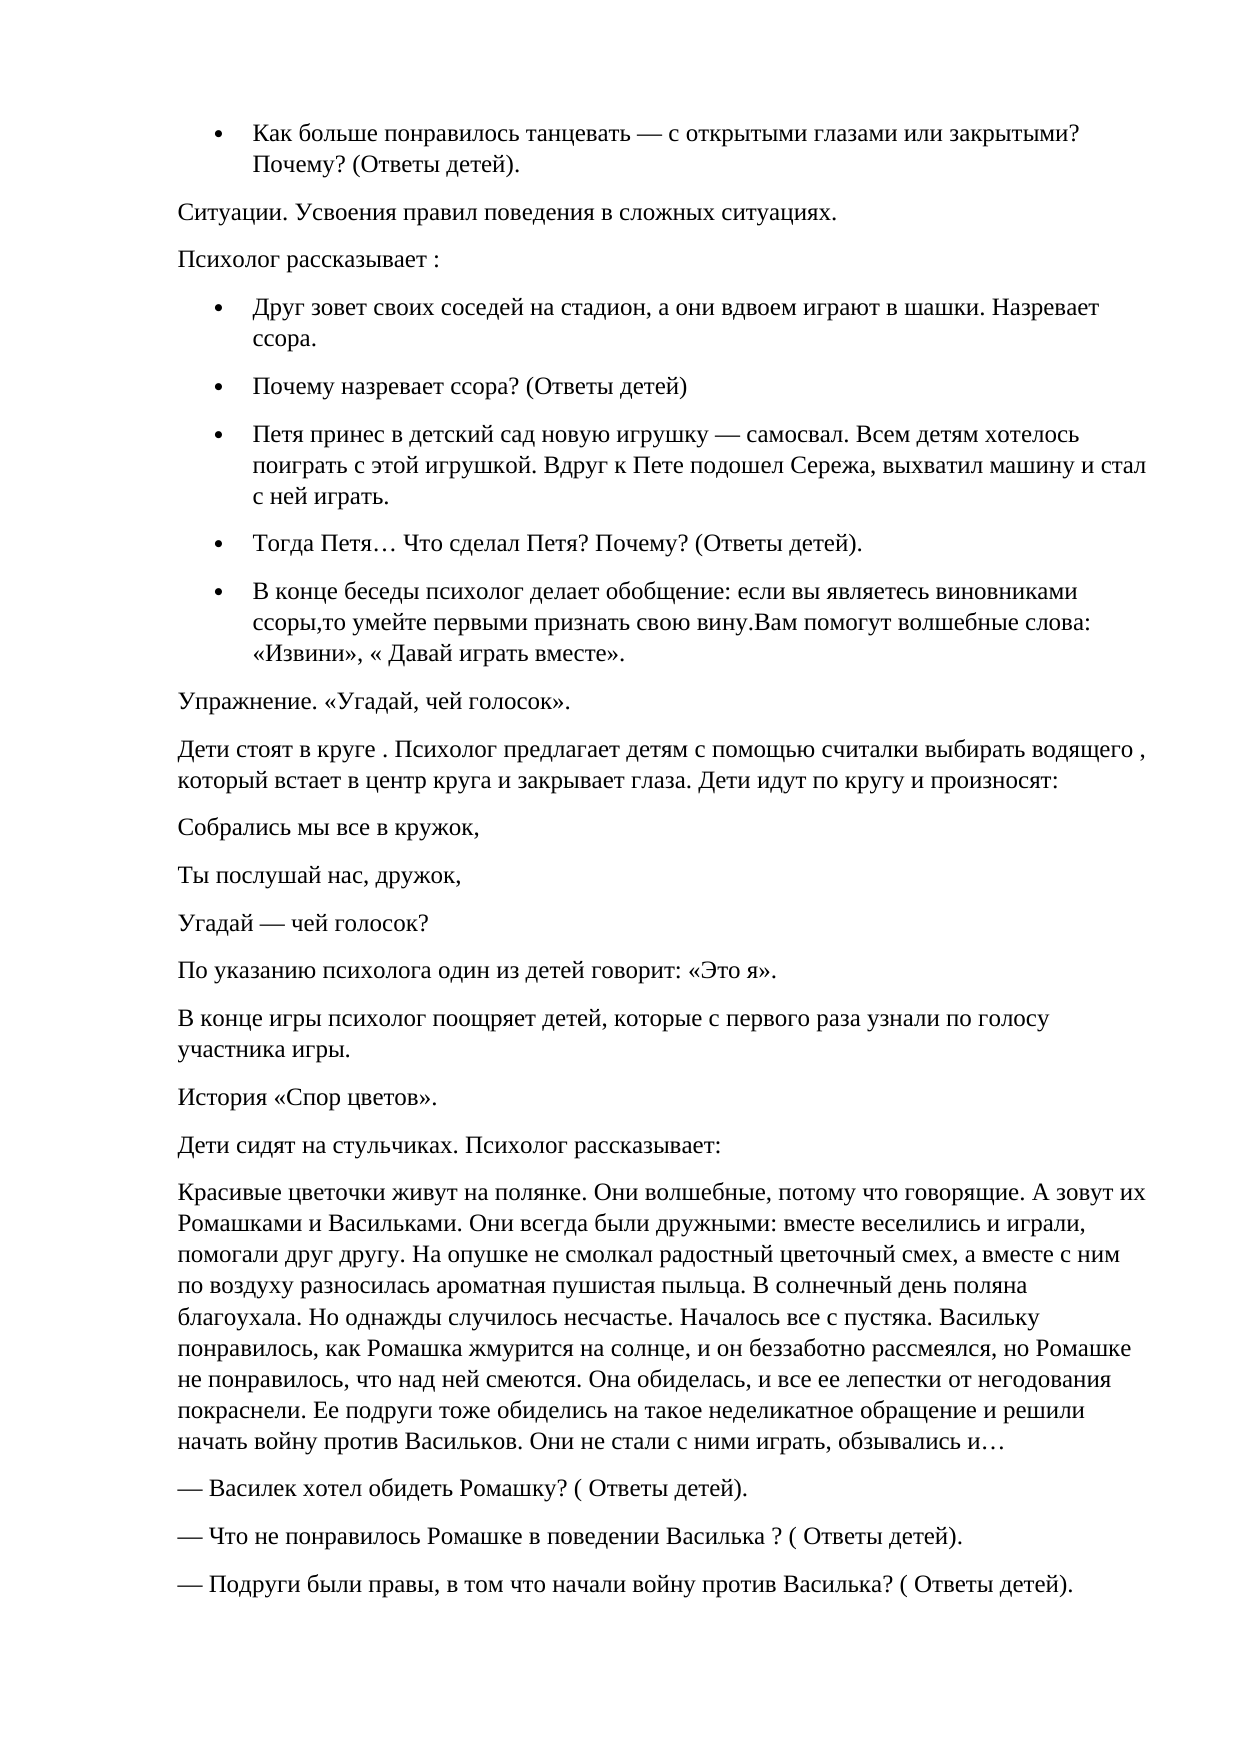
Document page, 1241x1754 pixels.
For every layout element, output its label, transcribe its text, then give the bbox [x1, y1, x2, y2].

text Упражнение. «Угадай, чей голосок». [177, 686, 1152, 715]
text Угадай — чей голосок? [177, 908, 1152, 937]
text Ты послушай нас, дружок, [177, 860, 1152, 889]
text История «Спор цветов». [177, 1082, 1152, 1111]
text Дети сидят на стульчиках. Психолог рассказывает: [177, 1130, 1152, 1158]
text По указанию психолога один из детей говорит: «Это я». [177, 956, 1152, 984]
list Петя принес в детский сад новую игрушку — самосвал. Всем детям хотелось поиграть с этой игрушкой. Вдруг к Пете подошел Сережа, выхватил машину и стал с ней играть. [215, 419, 1152, 509]
text Дети стоят в круге . Психолог предлагает детям с помощью считалки выбирать водящего , который встает в центр круга и закрывает глаза. Дети идут по кругу и произносят: [177, 734, 1152, 793]
text Собрались мы все в кружок, [177, 812, 1152, 841]
text Красивые цветочки живут на полянке. Они волшебные, потому что говорящие. А зовут их Ромашками и Васильками. Они всегда были дружными: вместе веселились и играли, помогали друг другу. На опушке не смолкал радостный цветочный смех, а вместе с ним по воздуху разносилась ароматная пушистая пыльца. В солнечный день поляна благоухала. Но однажды случилось несчастье. Началось все с пустяка. Васильку понравилось, как Ромашка жмурится на солнце, и он беззаботно рассмеялся, но Ромашке не понравилось, что над ней смеются. Она обиделась, и все ее лепестки от негодования покраснели. Ее подруги тоже обиделись на такое неделикатное обращение и решили начать войну против Васильков. Они не стали с ними играть, обзывались и… [177, 1177, 1152, 1454]
list Почему назревает ссора? (Ответы детей) [215, 371, 1152, 400]
text Психолог рассказывает : [177, 244, 1152, 273]
text Ситуации. Усвоения правил поведения в сложных ситуациях. [177, 197, 1152, 226]
list Друг зовет своих соседей на стадион, а они вдвоем играют в шашки. Назревает ссора. [215, 292, 1152, 352]
text — Что не понравилось Ромашке в поведении Василька ? ( Oтветы детей). [177, 1521, 1152, 1550]
list В конце беседы психолог делает обобщение: если вы являетесь виновниками ссоры,то умейте первыми признать свою вину.Вам помогут волшебные слова: «Извини», « Давай играть вместе». [215, 576, 1152, 667]
text — Василек хотел обидеть Ромашку? ( Oтветы детей). [177, 1473, 1152, 1502]
list Тогда Петя… Что сделал Петя? Почему? (Ответы детей). [215, 528, 1152, 557]
list Как больше понравилось танцевать — с открытыми глазами или закрытыми? Почему? (Ответы детей). [215, 118, 1152, 178]
text — Подруги были правы, в том что начали войну против Василька? ( Oтветы детей). [177, 1569, 1152, 1598]
text В конце игры психолог поощряет детей, которые с первого раза узнали по голосу участника игры. [177, 1003, 1152, 1063]
